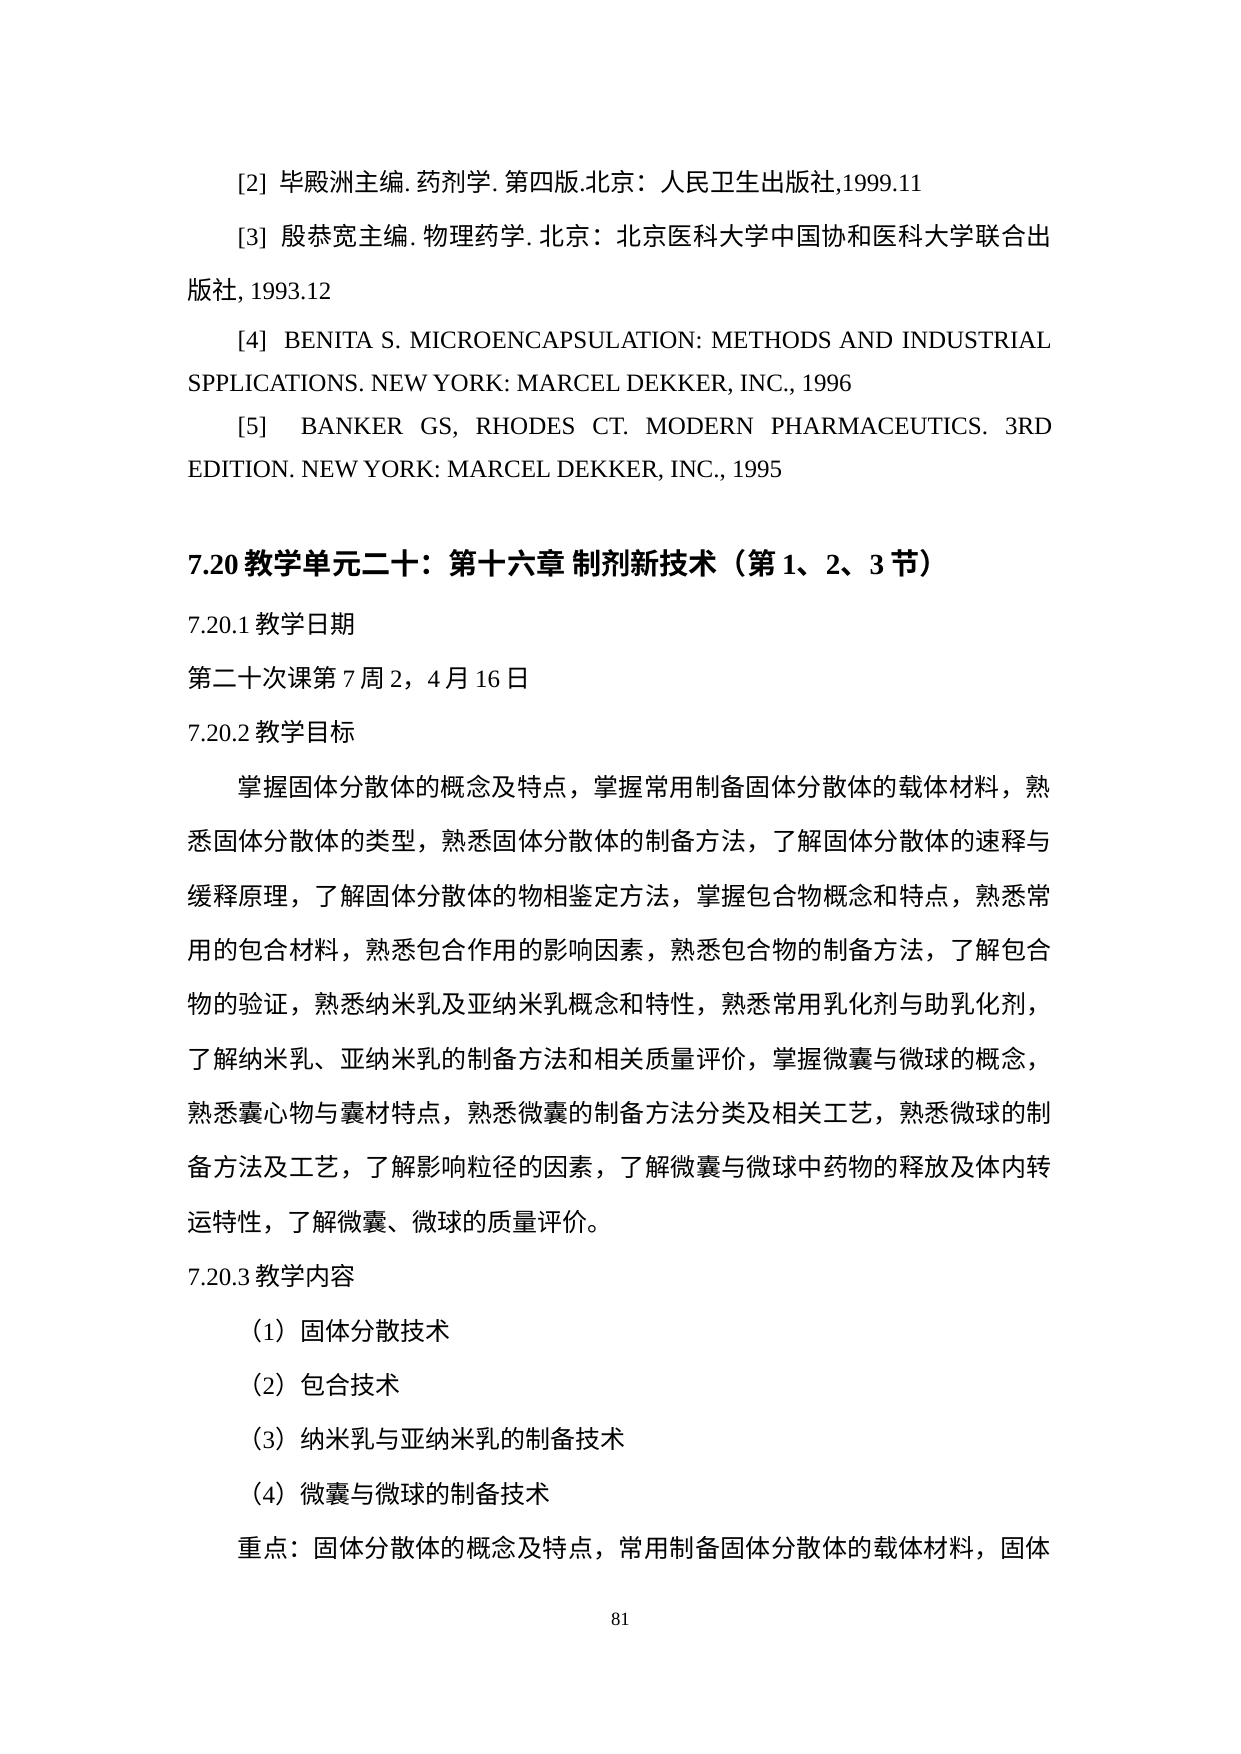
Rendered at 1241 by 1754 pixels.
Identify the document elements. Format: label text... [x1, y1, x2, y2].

text 第二十次课第7周2，4月16日 [187, 658, 1053, 695]
text [4] BENITA S. MICROENCAPSULATION: METHODS AND INDUSTRIAL SPPLICATIONS. NEW YORK: MARCEL DEKKER, INC., 1996 [187, 325, 1053, 397]
text （2）包合技术 [187, 1365, 1053, 1402]
text [2] 毕殿洲主编. 药剂学. 第四版.北京：人民卫生出版社,1999.11 [187, 162, 1053, 198]
text 7.20教学单元二十：第十六章 制剂新技术（第1、2、3节） [187, 541, 1053, 583]
text [5] BANKER GS, RHODES CT. MODERN PHARMACEUTICS. 3RD EDITION. NEW YORK: MARCEL DEKKER, INC., 1995 [187, 411, 1053, 483]
text 7.20.1教学日期 [187, 604, 1053, 640]
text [187, 1528, 1053, 1565]
text （4）微囊与微球的制备技术 [187, 1474, 1053, 1510]
text （1）固体分散技术 [187, 1311, 1053, 1347]
text （3）纳米乳与亚纳米乳的制备技术 [187, 1420, 1053, 1456]
text [3] 殷恭宽主编. 物理药学. 北京：北京医科大学中国协和医科大学联合出版社, 1993.12 [187, 216, 1053, 307]
text 掌握固体分散体的概念及特点，掌握常用制备固体分散体的载体材料，熟悉固体分散体的类型，熟悉固体分散体的制备方法，了解固体分散体的速释与缓释原理，了解固体分散体的物相鉴定方法，掌握包合物概念和特点，熟悉常用的包合材料，熟悉包合作用的影响因素，熟悉包合物的制备方法，了解包合物的验证，熟悉纳米乳及亚纳米乳概念和特性，熟悉常用乳化剂与助乳化剂，了解纳米乳、亚纳米乳的制备方法和相关质量评价，掌握微囊与微球的概念，熟悉囊心物与囊材特点，熟悉微囊的制备方法分类及相关工艺，熟悉微球的制备方法及工艺，了解影响粒径的因素，了解微囊与微球中药物的释放及体内转运特性，了解微囊、微球的质量评价。 [187, 767, 1053, 1238]
text 7.20.3教学内容 [187, 1257, 1053, 1293]
text 7.20.2教学目标 [187, 713, 1053, 749]
